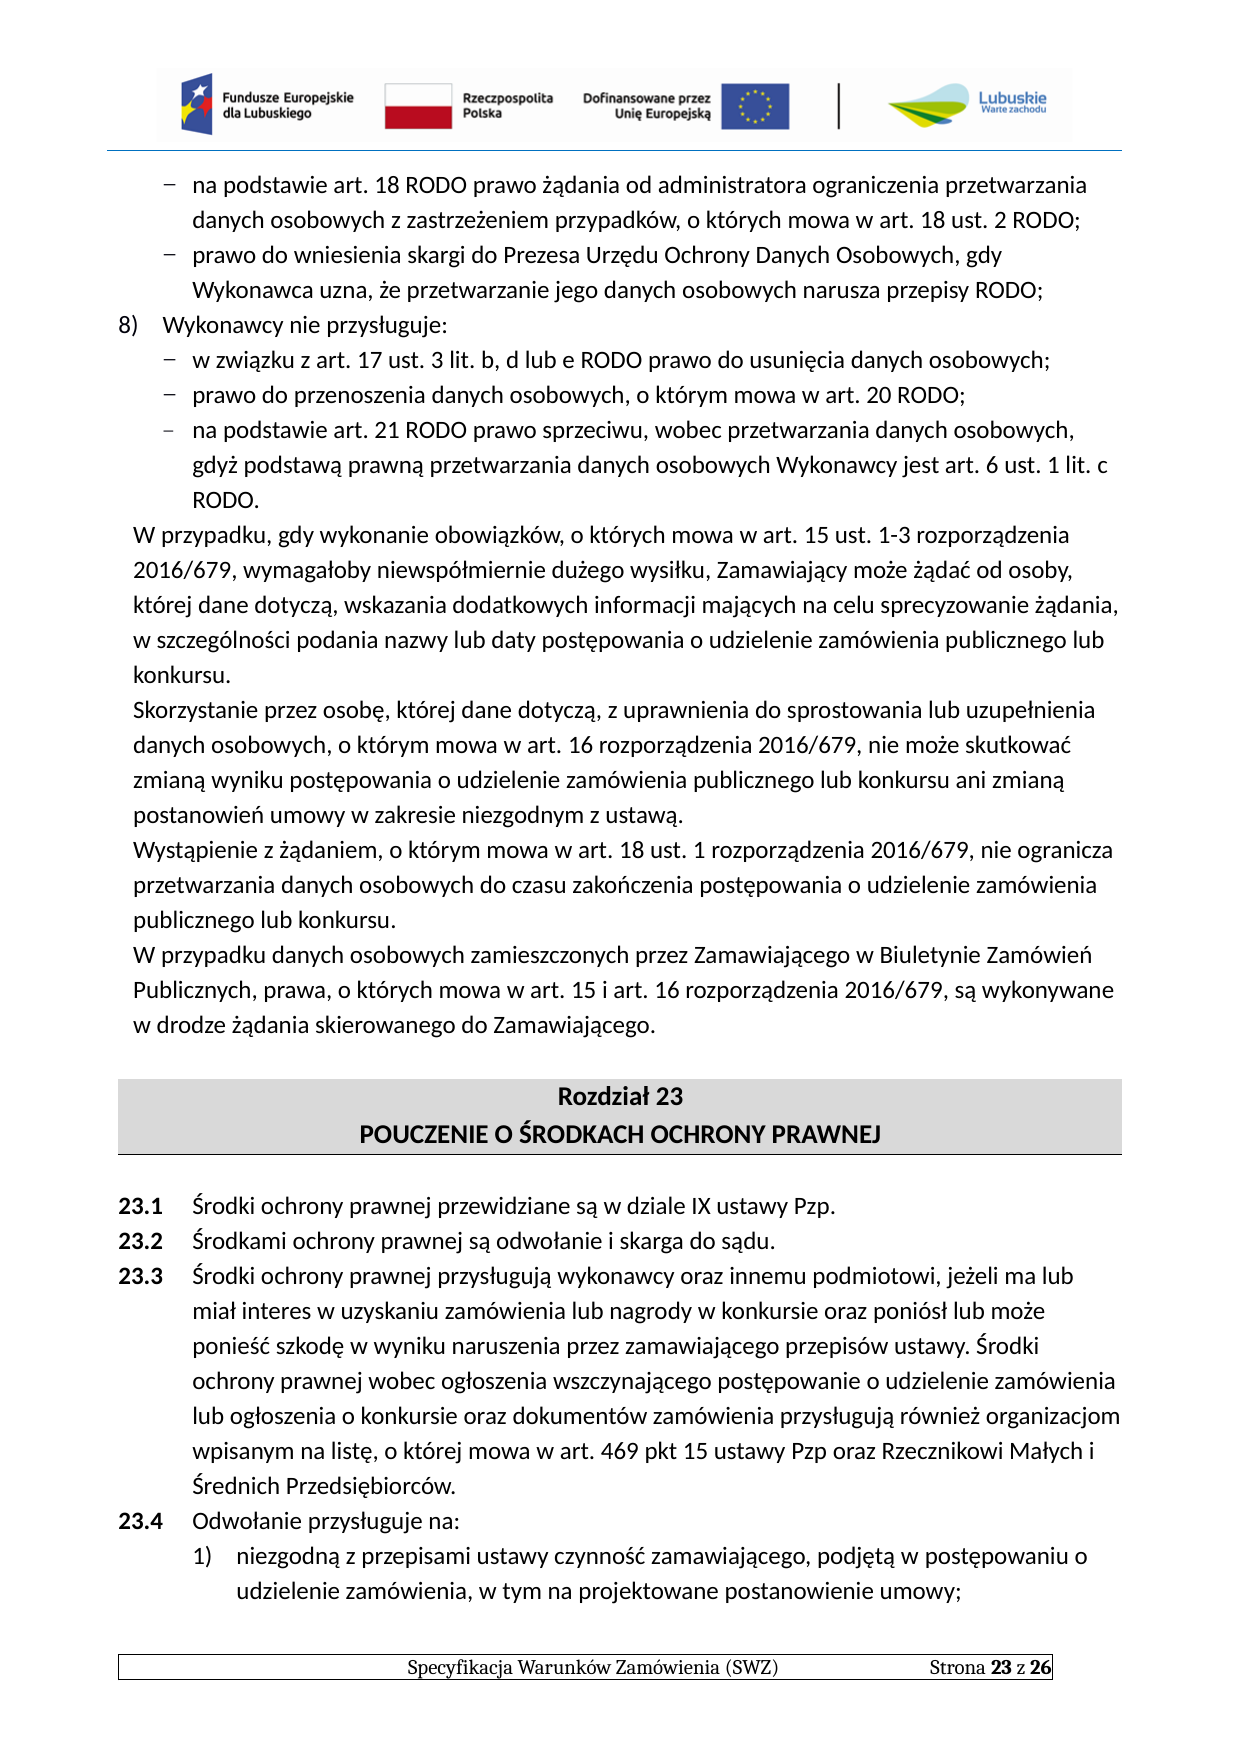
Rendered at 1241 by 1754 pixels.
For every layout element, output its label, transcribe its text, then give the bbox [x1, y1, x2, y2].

list prawo do wniesienia skargi do Prezesa Urzędu Ochrony Danych Osobowych, gdy Wykonawca uzna, że przetwarzanie jego danych osobowych narusza przepisy RODO; [162, 239, 1122, 304]
list 1) niezgodną z przepisami ustawy czynność zamawiającego, podjętą w postępowaniu o udzielenie zamówienia, w tym na projektowane postanowienie umowy; [192, 1540, 1122, 1606]
text W przypadku danych osobowych zamieszczonych przez Zamawiającego w Biuletynie Zamówień Publicznych, prawa, o których mowa w art. 15 i art. 16 rozporządzenia 2016/679, są wykonywane w drodze żądania skierowanego do Zamawiającego. [133, 939, 1122, 1039]
picture [156, 68, 1073, 142]
list Środki ochrony prawnej przewidziane są w dziale IX ustawy Pzp. [118, 1190, 1122, 1221]
list Środki ochrony prawnej przysługują wykonawcy oraz innemu podmiotowi, jeżeli ma lub miał interes w uzyskaniu zamówienia lub nagrody w konkursie oraz poniósł lub może ponieść szkodę w wyniku naruszenia przez zamawiającego przepisów ustawy. Środki ochrony prawnej wobec ogłoszenia wszczynającego postępowanie o udzielenie zamówienia lub ogłoszenia o konkursie oraz dokumentów zamówienia przysługują również organizacjom wpisanym na listę, o której mowa w art. 469 pkt 15 ustawy Pzp oraz Rzecznikowi Małych i Średnich Przedsiębiorców. [118, 1260, 1122, 1501]
list na podstawie art. 18 RODO prawo żądania od administratora ograniczenia przetwarzania danych osobowych z zastrzeżeniem przypadków, o których mowa w art. 18 ust. 2 RODO; [162, 169, 1122, 234]
list Odwołanie przysługuje na: [118, 1505, 1122, 1536]
text Skorzystanie przez osobę, której dane dotyczą, z uprawnienia do sprostowania lub uzupełnienia danych osobowych, o którym mowa w art. 16 rozporządzenia 2016/679, nie może skutkować zmianą wyniku postępowania o udzielenie zamówienia publicznego lub konkursu ani zmianą postanowień umowy w zakresie niezgodnym z ustawą. [133, 694, 1122, 829]
list na podstawie art. 21 RODO prawo sprzeciwu, wobec przetwarzania danych osobowych, gdyż podstawą prawną przetwarzania danych osobowych Wykonawcy jest art. 6 ust. 1 lit. c RODO. [162, 414, 1122, 514]
table_header Rozdział 23 POUCZENIE O ŚRODKACH OCHRONY PRAWNEJ [118, 1079, 1122, 1154]
text W przypadku, gdy wykonanie obowiązków, o których mowa w art. 15 ust. 1-3 rozporządzenia 2016/679, wymagałoby niewspółmiernie dużego wysiłku, Zamawiający może żądać od osoby, której dane dotyczą, wskazania dodatkowych informacji mających na celu sprecyzowanie żądania, w szczególności podania nazwy lub daty postępowania o udzielenie zamówienia publicznego lub konkursu. [133, 519, 1122, 689]
list w związku z art. 17 ust. 3 lit. b, d lub e RODO prawo do usunięcia danych osobowych; [162, 344, 1122, 374]
list Środkami ochrony prawnej są odwołanie i skarga do sądu. [118, 1225, 1122, 1256]
list Wykonawcy nie przysługuje: [118, 309, 1122, 339]
list prawo do przenoszenia danych osobowych, o którym mowa w art. 20 RODO; [162, 379, 1122, 409]
text Wystąpienie z żądaniem, o którym mowa w art. 18 ust. 1 rozporządzenia 2016/679, nie ogranicza przetwarzania danych osobowych do czasu zakończenia postępowania o udzielenie zamówienia publicznego lub konkursu. [133, 834, 1122, 934]
